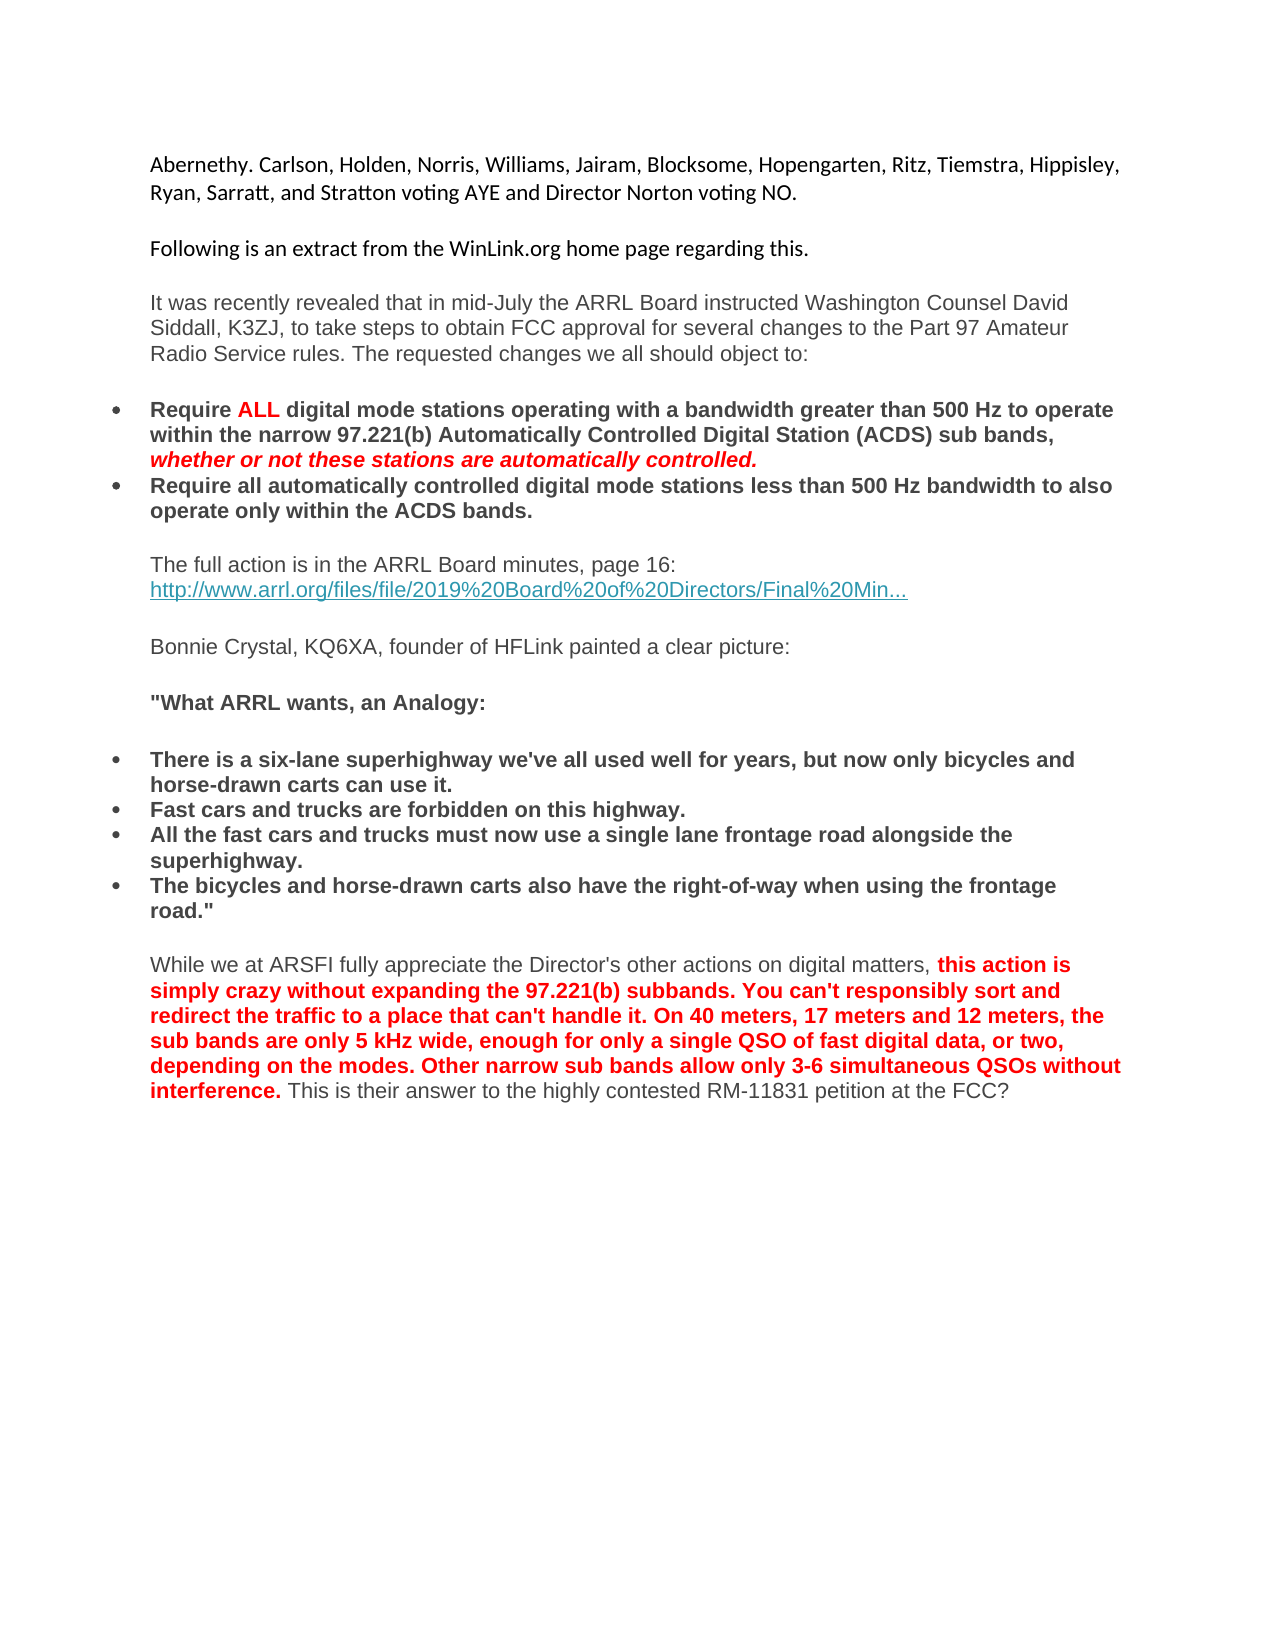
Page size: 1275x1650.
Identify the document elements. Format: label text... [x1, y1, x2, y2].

text Following is an extract from the WinLink.org home page regarding this. [150, 234, 1125, 262]
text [150, 150, 1125, 206]
list Require all automatically controlled digital mode stations less than 500 Hz bandwidth to also operate only within the ACDS bands. [112, 473, 1125, 523]
list Require ALL digital mode stations operating with a bandwidth greater than 500 Hz to operate within the narrow 97.221(b) Automatically Controlled Digital Station (ACDS) sub bands, whether or not these stations are automatically controlled. [112, 397, 1125, 473]
text "What ARRL wants, an Analogy: [150, 690, 1125, 716]
text While we at ARSFI fully appreciate the Director's other actions on digital matters, this action is simply crazy without expanding the 97.221(b) subbands. You can't responsibly sort and redirect the traffic to a place that can't handle it. On 40 meters, 17 meters and 12 meters, the sub bands are only 5 kHz wide, enough for only a single QSO of fast digital data, or two, depending on the modes. Other narrow sub bands allow only 3-6 simultaneous QSOs without interference. This is their answer to the highly contested RM-11831 petition at the FCC? [150, 952, 1125, 1104]
text It was recently revealed that in mid-July the ARRL Board instructed Washington Counsel David Siddall, K3ZJ, to take steps to obtain FCC approval for several changes to the Part 97 Amateur Radio Service rules. The requested changes we all should object to: [150, 290, 1125, 366]
text Bonnie Crystal, KQ6XA, founder of HFLink painted a clear picture: [150, 634, 1125, 659]
list There is a six-lane superhighway we've all used well for years, but now only bicycles and horse-drawn carts can use it. [112, 747, 1125, 797]
list All the fast cars and trucks must now use a single lane frontage road alongside the superhighway. [112, 822, 1125, 873]
text The full action is in the ARRL Board minutes, page 16: http://www.arrl.org/files/file/2019%20Board%20of%20Directors/Final%20Min... [150, 552, 1125, 603]
list Fast cars and trucks are forbidden on this highway. [112, 797, 1125, 822]
list The bicycles and horse-drawn carts also have the right-of-way when using the frontage road." [112, 873, 1125, 923]
